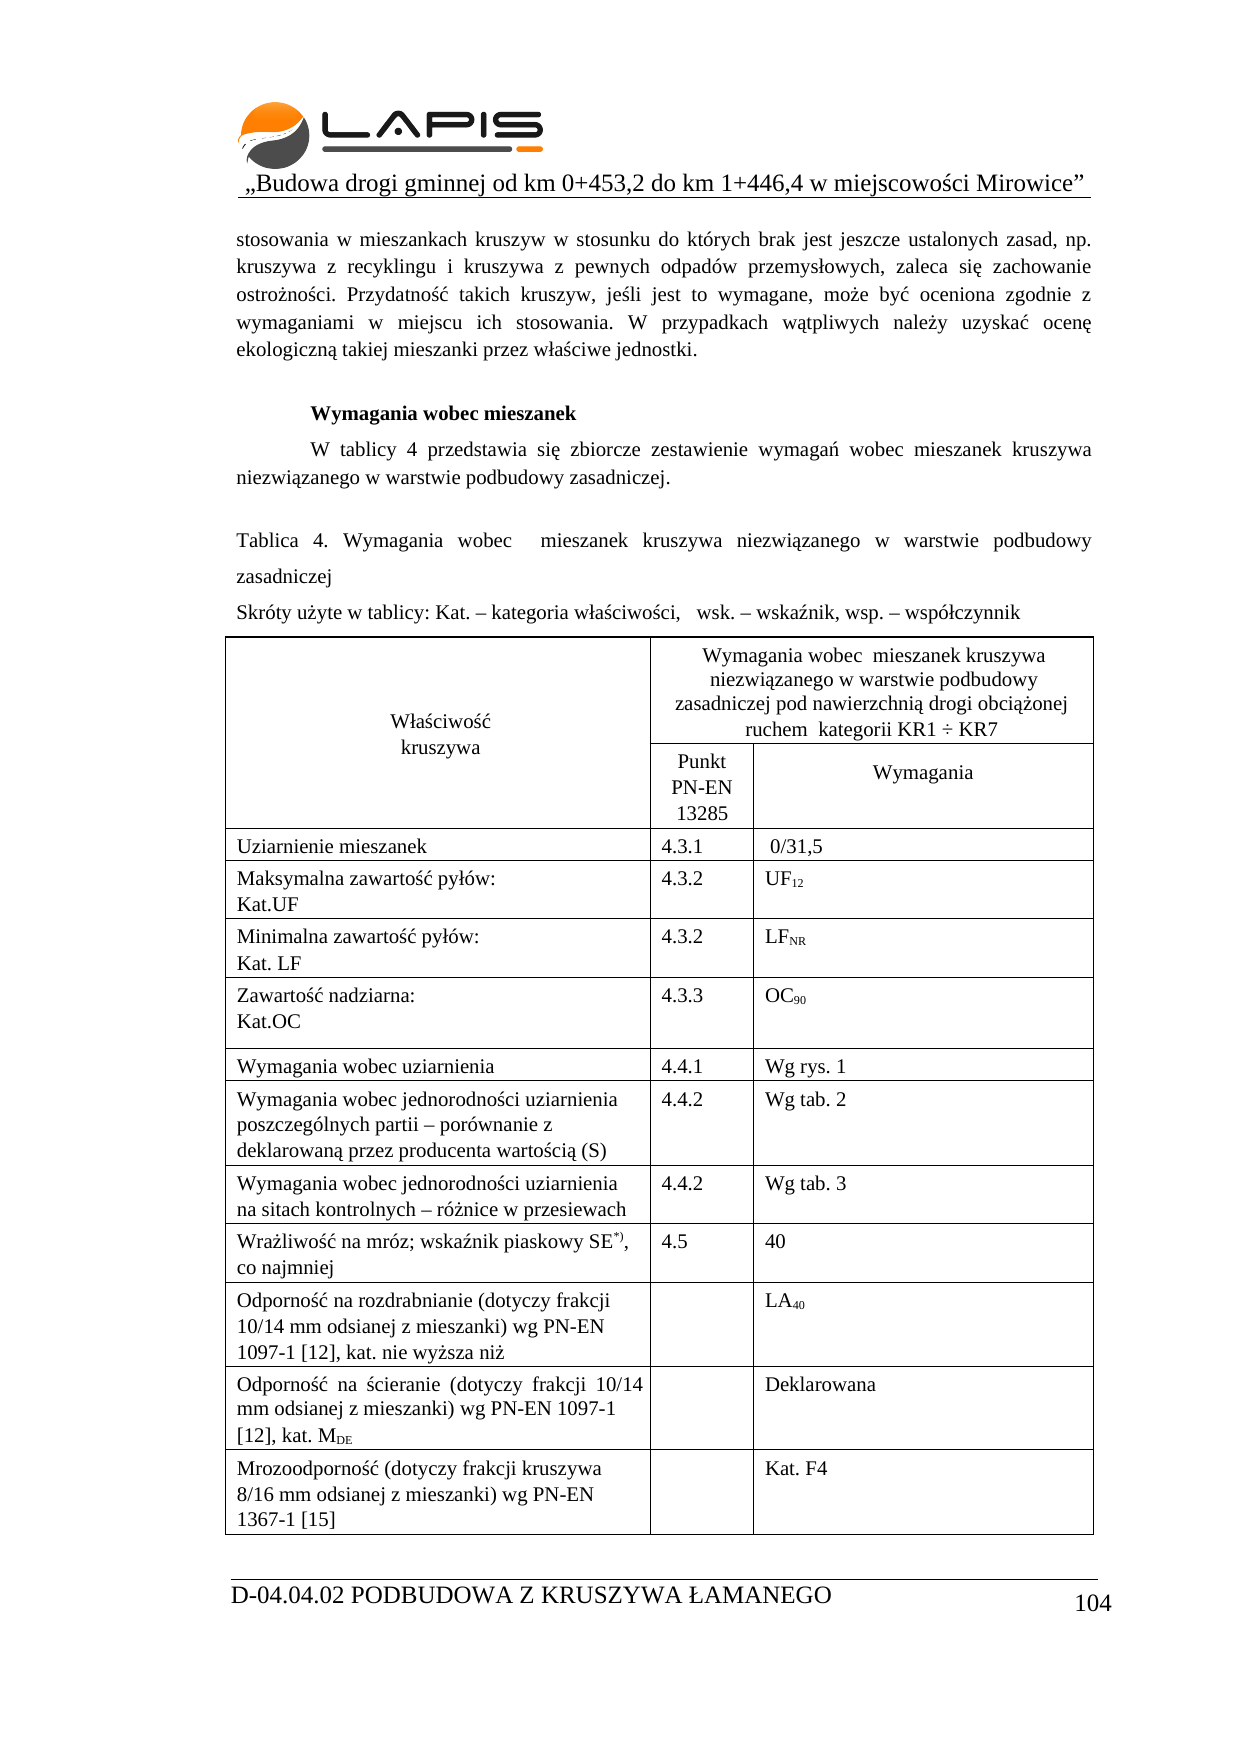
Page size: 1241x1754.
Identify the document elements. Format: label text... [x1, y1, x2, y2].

text W tablicy 4 przedstawia się zbiorcze zestawienie wymagań wobec mieszanek kruszywa niezwiązanego w warstwie podbudowy zasadniczej. [236, 437, 1093, 489]
table_cell 4.4.2 [651, 1166, 753, 1223]
table_cell 0/31,5 [754, 829, 1093, 860]
table_cell Minimalna zawartość pyłów: Kat. LF [226, 919, 650, 977]
table_cell Odporność na ścieranie (dotyczy frakcji 10/14 mm odsianej z mieszanki) wg PN-EN 1097-1 [12], kat. MDE [226, 1367, 650, 1449]
table_cell 4.3.3 [651, 978, 753, 1048]
table_cell [651, 1450, 753, 1534]
table_cell OC90 [754, 978, 1093, 1048]
text Tablica 4. Wymagania wobec mieszanek kruszywa niezwiązanego w warstwie podbudowy zasadniczej [236, 528, 1093, 588]
table_cell Kat. F4 [754, 1450, 1093, 1534]
table_cell 4.3.2 [651, 919, 753, 977]
table_cell Wg rys. 1 [754, 1049, 1093, 1080]
table_cell UF12 [754, 861, 1093, 918]
table_cell LA40 [754, 1283, 1093, 1366]
table_cell Wymagania wobec jednorodności uziarnienia poszczególnych partii – porównanie z deklarowaną przez producenta wartością (S) [226, 1081, 650, 1165]
table_cell Wymagania [754, 744, 1093, 827]
table_header Wymagania wobec mieszanek kruszywa niezwiązanego w warstwie podbudowy zasadniczej pod nawierzchnią drogi obciążonej ruchem kategorii KR1 ÷ KR7 [651, 638, 1093, 743]
table_cell 4.4.1 [651, 1049, 753, 1080]
table_cell [651, 1283, 753, 1366]
table_cell Uziarnienie mieszanek [226, 829, 650, 860]
table_cell Wg tab. 3 [754, 1166, 1093, 1223]
table_cell 4.3.1 [651, 829, 753, 860]
table_cell 4.4.2 [651, 1081, 753, 1165]
text Skróty użyte w tablicy: Kat. – kategoria właściwości, wsk. – wskaźnik, wsp. – współczynnik [236, 600, 1093, 624]
table_cell LFNR [754, 919, 1093, 977]
table_cell Punkt PN-EN 13285 [651, 744, 753, 827]
table_cell Mrozoodporność (dotyczy frakcji kruszywa 8/16 mm odsianej z mieszanki) wg PN-EN 1367-1 [15] [226, 1450, 650, 1534]
table_cell Wymagania wobec uziarnienia [226, 1049, 650, 1080]
table_cell Zawartość nadziarna: Kat.OC [226, 978, 650, 1048]
table_cell Wymagania wobec jednorodności uziarnienia na sitach kontrolnych – różnice w przesiewach [226, 1166, 650, 1223]
table_cell Maksymalna zawartość pyłów: Kat.UF [226, 861, 650, 918]
table_cell Wg tab. 2 [754, 1081, 1093, 1165]
table_cell Odporność na rozdrabnianie (dotyczy frakcji 10/14 mm odsianej z mieszanki) wg PN-EN 1097-1 [12], kat. nie wyższa niż [226, 1283, 650, 1366]
picture [238, 102, 543, 169]
table_cell Deklarowana [754, 1367, 1093, 1449]
table_cell 40 [754, 1224, 1093, 1282]
text Wymagania wobec mieszanek [236, 401, 1093, 425]
table_cell Wrażliwość na mróz; wskaźnik piaskowy SE*), co najmniej [226, 1224, 650, 1282]
table_cell [651, 1367, 753, 1449]
table_cell 4.5 [651, 1224, 753, 1282]
table_cell 4.3.2 [651, 861, 753, 918]
table_header Właściwość kruszywa [226, 638, 650, 827]
